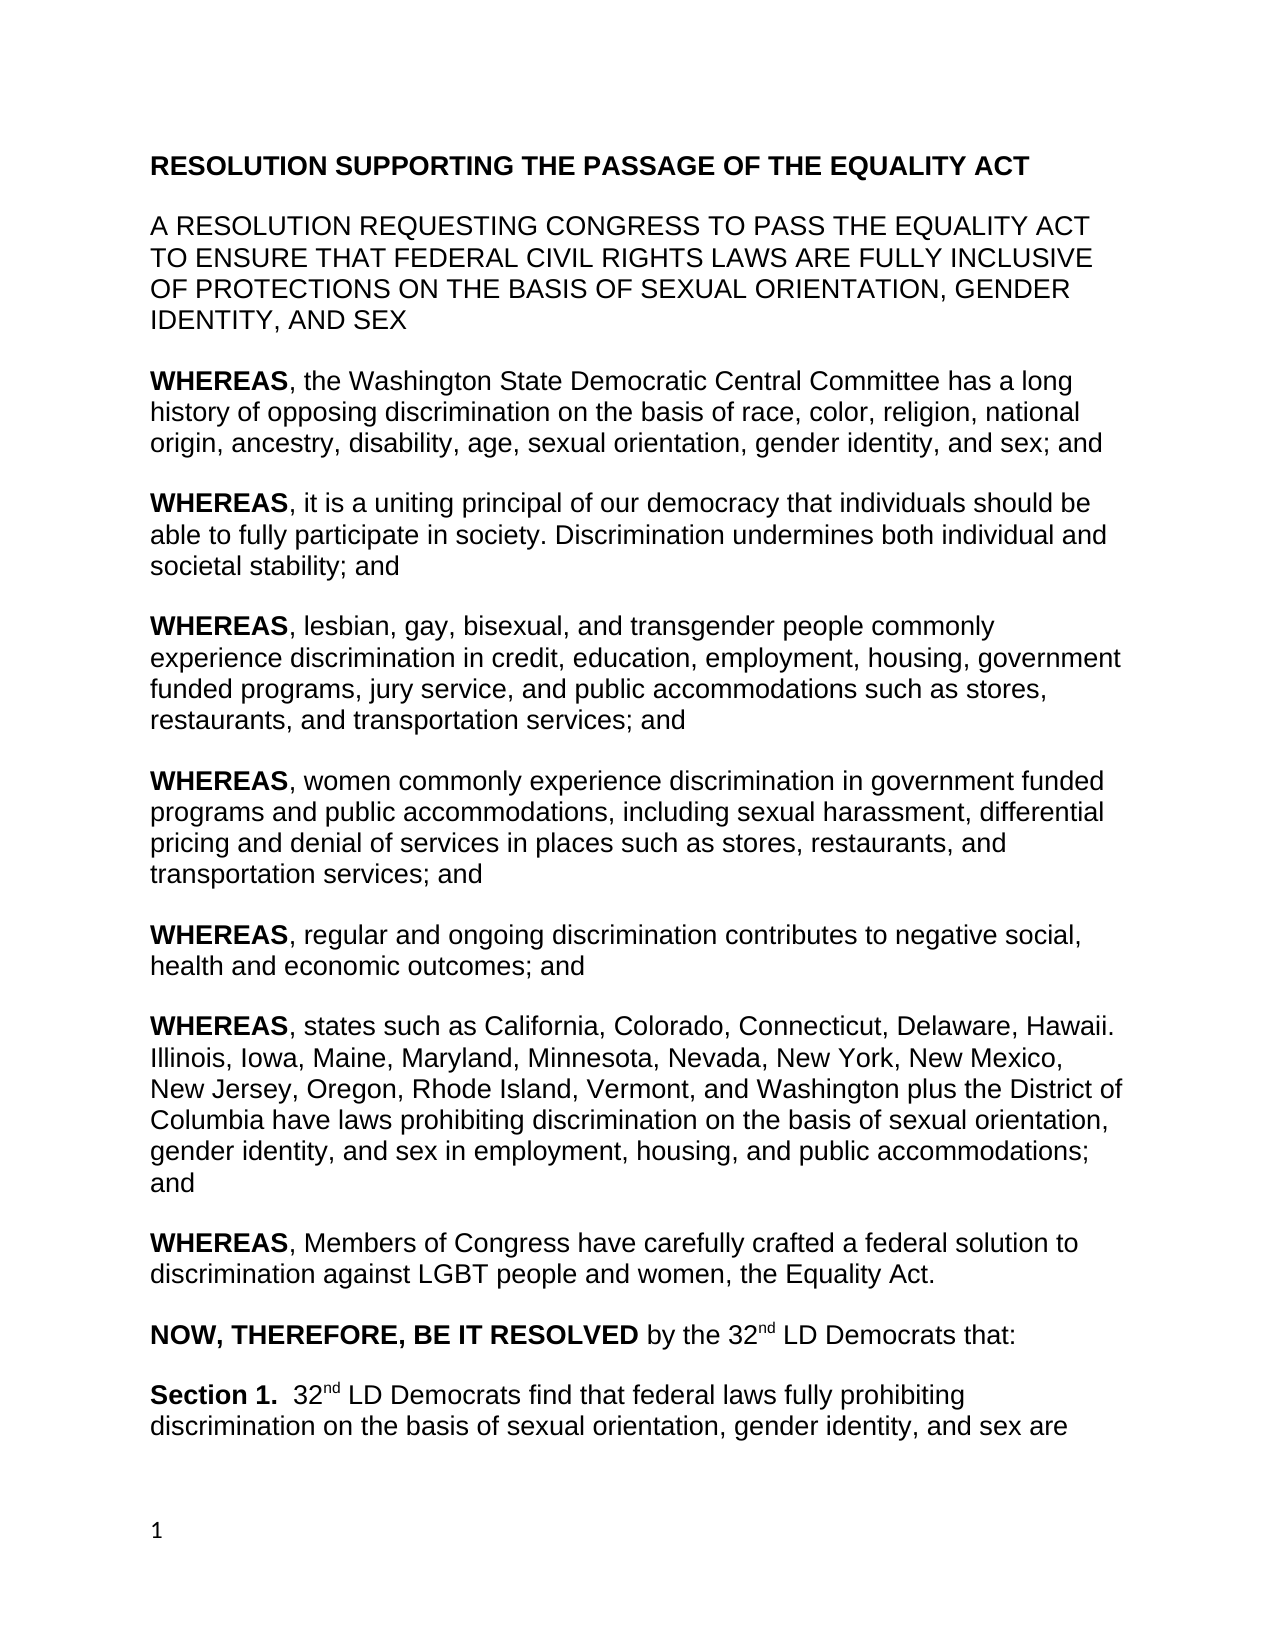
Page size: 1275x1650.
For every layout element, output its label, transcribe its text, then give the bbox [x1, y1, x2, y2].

text WHEREAS, the Washington State Democratic Central Committee has a long history of opposing discrimination on the basis of race, color, religion, national origin, ancestry, disability, age, sexual orientation, gender identity, and sex; and [150, 364, 1125, 458]
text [150, 1379, 1125, 1442]
text WHEREAS, it is a uniting principal of our democracy that individuals should be able to fully participate in society. Discrimination undermines both individual and societal stability; and [150, 487, 1125, 581]
text WHEREAS, states such as California, Colorado, Connecticut, Delaware, Hawaii. Illinois, Iowa, Maine, Maryland, Minnesota, Nevada, New York, New Mexico, New Jersey, Oregon, Rhode Island, Vermont, and Washington plus the District of Columbia have laws prohibiting discrimination on the basis of sexual orientation, gender identity, and sex in employment, housing, and public accommodations; and [150, 1010, 1125, 1198]
text WHEREAS, regular and ongoing discrimination contributes to negative social, health and economic outcomes; and [150, 919, 1125, 981]
text WHEREAS, women commonly experience discrimination in government funded programs and public accommodations, including sexual harassment, differential pricing and denial of services in places such as stores, restaurants, and transportation services; and [150, 764, 1125, 889]
text WHEREAS, Members of Congress have carefully crafted a federal solution to discrimination against LGBT people and women, the Equality Act. [150, 1227, 1125, 1289]
text WHEREAS, lesbian, gay, bisexual, and transgender people commonly experience discrimination in credit, education, employment, housing, government funded programs, jury service, and public accommodations such as stores, restaurants, and transportation services; and [150, 610, 1125, 735]
text A RESOLUTION REQUESTING CONGRESS TO PASS THE EQUALITY ACT TO ENSURE THAT FEDERAL CIVIL RIGHTS LAWS ARE FULLY INCLUSIVE OF PROTECTIONS ON THE BASIS OF SEXUAL ORIENTATION, GENDER IDENTITY, AND SEX [150, 210, 1125, 335]
text NOW, THEREFORE, BE IT RESOLVED by the 32nd LD Democrats that: [150, 1319, 1125, 1350]
text RESOLUTION SUPPORTING THE PASSAGE OF THE EQUALITY ACT [150, 150, 1125, 181]
